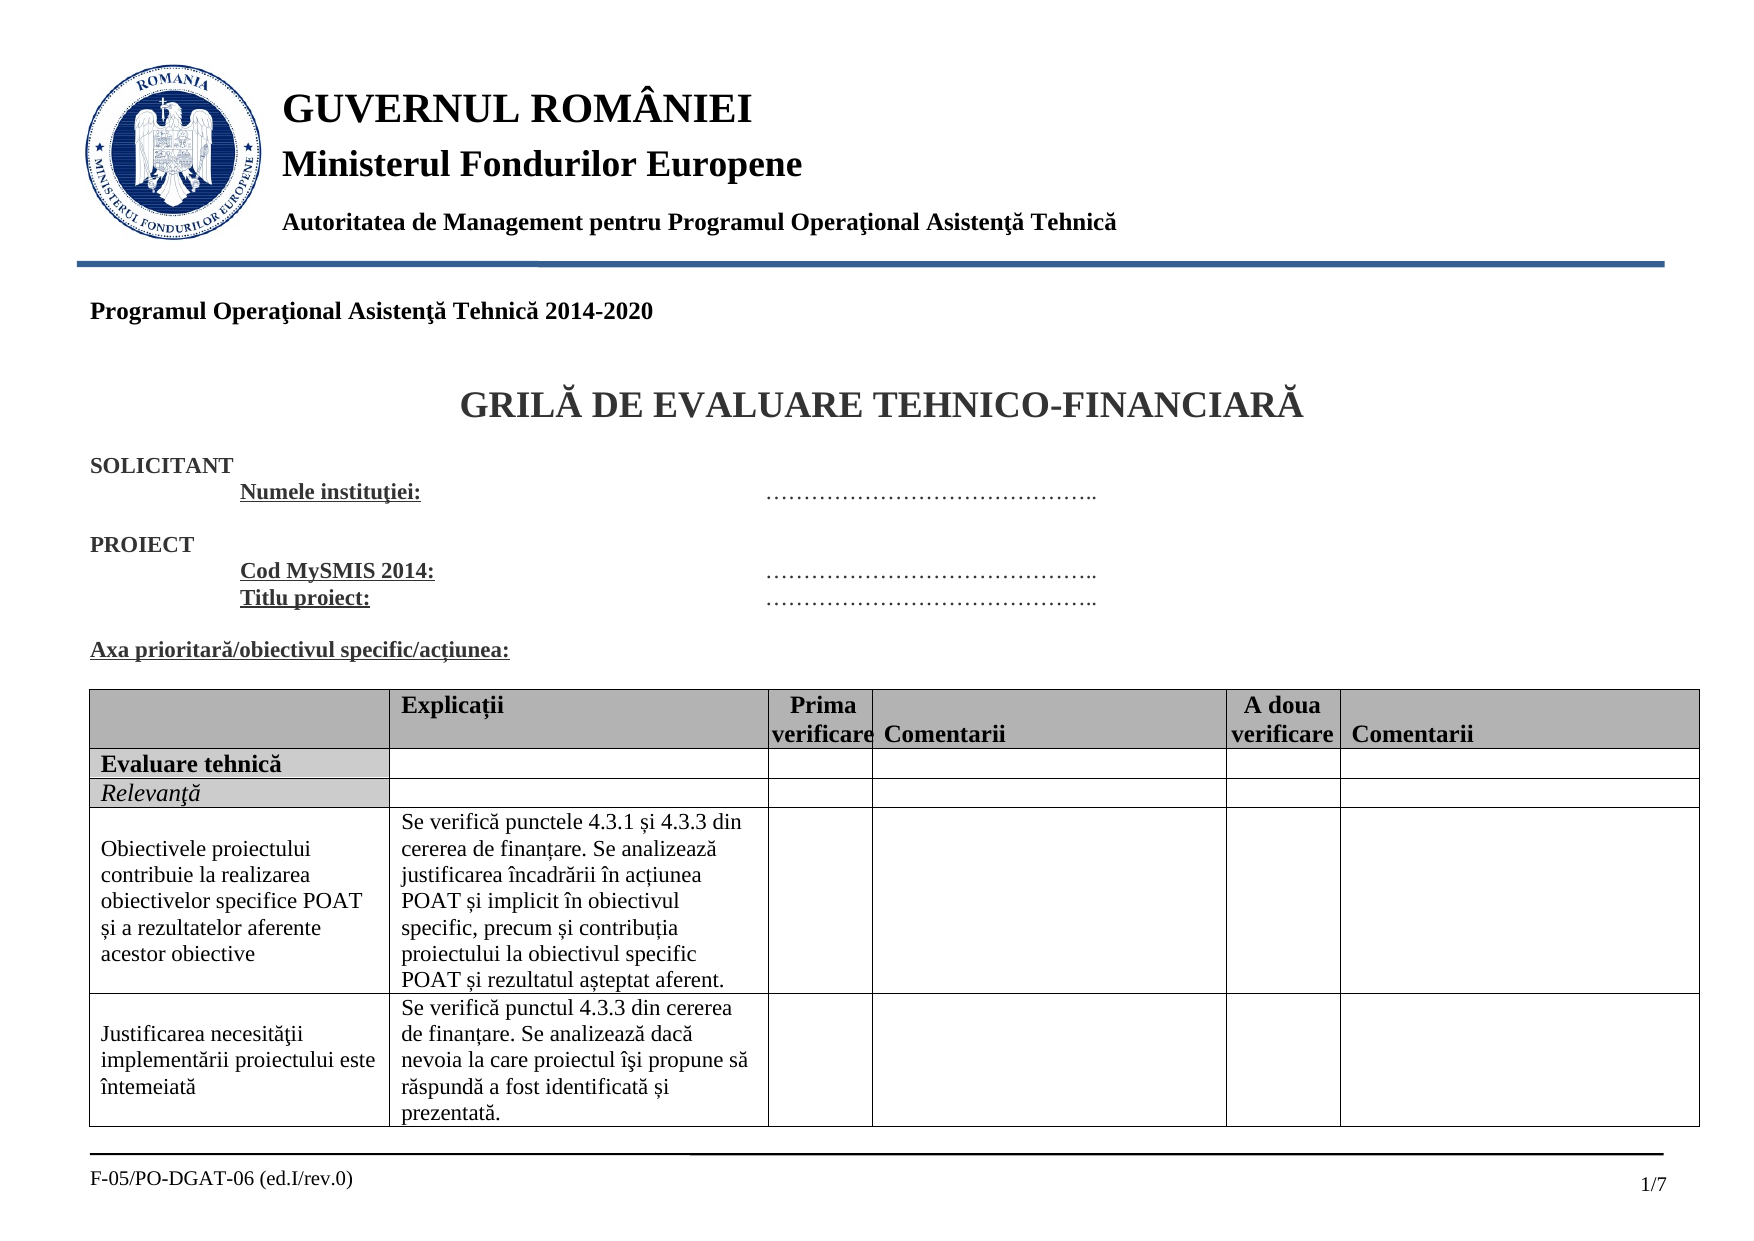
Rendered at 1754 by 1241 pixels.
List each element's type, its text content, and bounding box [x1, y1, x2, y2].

table_cell [873, 749, 1226, 777]
text Titlu proiect: …………………………………….. [240, 584, 1754, 610]
table_cell [1341, 994, 1699, 1126]
table_cell [873, 779, 1226, 807]
text GRILĂ DE EVALUARE TEHNICO-FINANCIARĂ [90, 382, 1674, 426]
table_cell [873, 994, 1226, 1126]
table_cell Justificarea necesităţii implementării proiectului este întemeiată [90, 994, 389, 1126]
table_cell Se verifică punctul 4.3.3 din cererea de finanțare. Se analizează dacă nevoia la care proiectul îşi propune să răspundă a fost identificată și prezentată. [390, 994, 768, 1126]
table_header Comentarii [1341, 690, 1699, 748]
table_cell [1227, 994, 1340, 1126]
table_cell [1341, 808, 1699, 993]
table_cell [1227, 808, 1340, 993]
table_cell Se verifică punctele 4.3.1 și 4.3.3 din cererea de finanțare. Se analizează justificarea încadrării în acțiunea POAT și implicit în obiectivul specific, precum și contribuția proiectului la obiectivul specific POAT și rezultatul așteptat aferent. [390, 808, 768, 993]
table_header Explicații [390, 690, 768, 748]
table_cell Evaluare tehnică [90, 749, 389, 777]
text Numele instituţiei: …………………………………….. [90, 478, 1754, 504]
table_cell Relevanţă [90, 779, 389, 807]
picture [84, 60, 264, 243]
table_cell [1341, 779, 1699, 807]
table_cell [769, 808, 872, 993]
table_header Comentarii [873, 690, 1226, 748]
table_cell [769, 994, 872, 1126]
text SOLICITANT [90, 452, 1754, 478]
table_header A doua verificare [1227, 690, 1340, 748]
table_cell [1227, 749, 1340, 777]
table_cell Obiectivele proiectului contribuie la realizarea obiectivelor specifice POAT și a rezultatelor aferente acestor obiective [90, 808, 389, 993]
table_cell [1341, 749, 1699, 777]
table_cell [769, 779, 872, 807]
table_header Prima verificare [769, 690, 872, 748]
text Programul Operaţional Asistenţă Tehnică 2014-2020 [90, 296, 1674, 325]
text PROIECT [90, 531, 1754, 557]
table_cell [390, 749, 768, 777]
text Cod MySMIS 2014: …………………………………….. [240, 557, 1754, 584]
table_cell [769, 749, 872, 777]
table_header [90, 690, 389, 748]
table_cell [873, 808, 1226, 993]
table_cell [1227, 779, 1340, 807]
table_cell [390, 779, 768, 807]
text Axa prioritară/obiectivul specific/acțiunea: [90, 636, 1754, 663]
